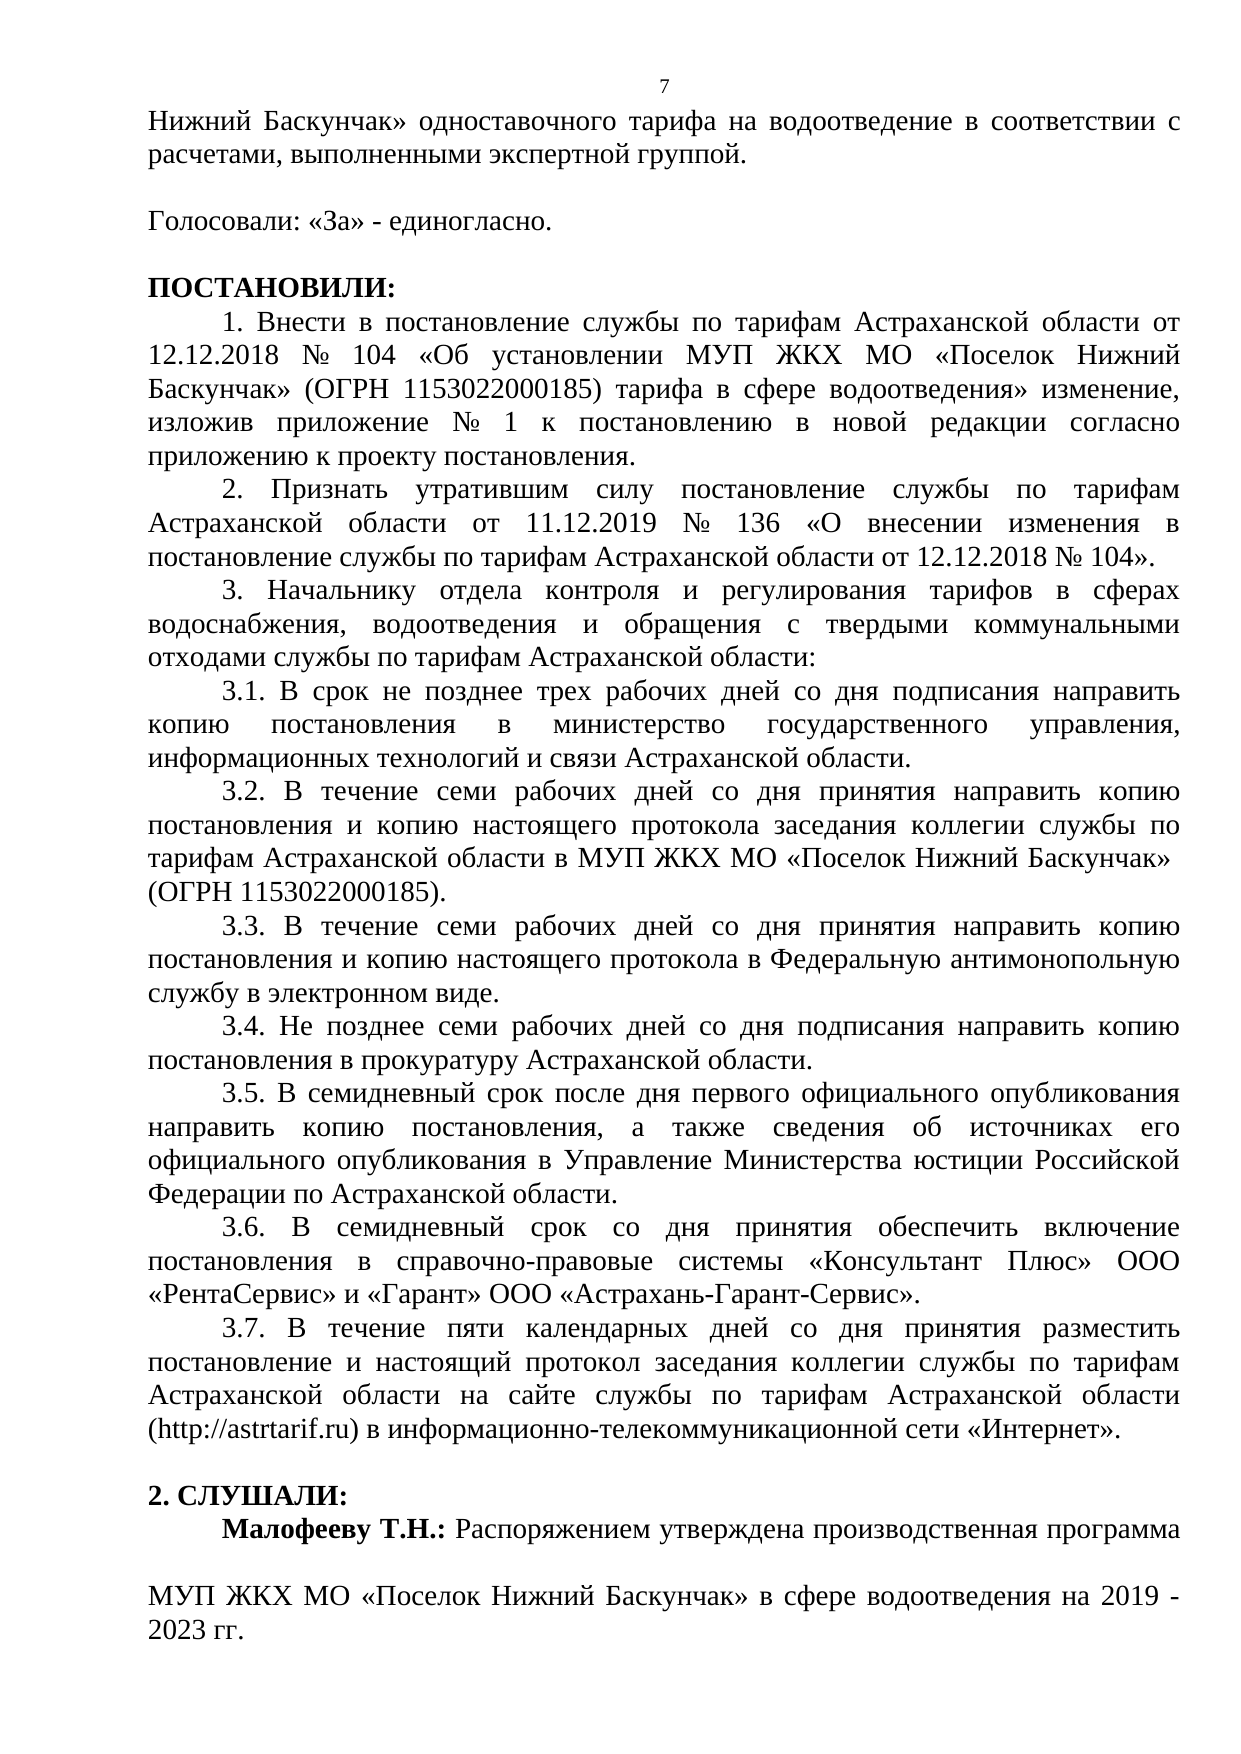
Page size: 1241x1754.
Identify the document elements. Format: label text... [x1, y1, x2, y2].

text 3. Начальнику отдела контроля и регулирования тарифов в сферах водоснабжения, водоотведения и обращения с твердыми коммунальными отходами службы по тарифам Астраханской области: [148, 572, 1181, 673]
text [148, 103, 1181, 170]
text 3.5. В семидневный срок после дня первого официального опубликования направить копию постановления, а также сведения об источниках его официального опубликования в Управление Министерства юстиции Российской Федерации по Астраханской области. [148, 1075, 1181, 1209]
text Малофееву Т.Н.: Распоряжением утверждена производственная программа МУП ЖКХ МО «Поселок Нижний Баскунчак» в сфере водоотведения на 2019 - 2023 гг. [148, 1511, 1181, 1646]
text 3.1. В срок не позднее трех рабочих дней со дня подписания направить копию постановления в министерство государственного управления, информационных технологий и связи Астраханской области. [148, 673, 1181, 773]
text 3.2. В течение семи рабочих дней со дня принятия направить копию постановления и копию настоящего протокола заседания коллегии службы по тарифам Астраханской области в МУП ЖКХ МО «Поселок Нижний Баскунчак» (ОГРН 1153022000185). [148, 773, 1181, 908]
text 3.7. В течение пяти календарных дней со дня принятия разместить постановление и настоящий протокол заседания коллегии службы по тарифам Астраханской области на сайте службы по тарифам Астраханской области (http://astrtarif.ru) в информационно-телекоммуникационной сети «Интернет». [148, 1310, 1181, 1444]
text 1. Внести в постановление службы по тарифам Астраханской области от 12.12.2018 № 104 «Об установлении МУП ЖКХ МО «Поселок Нижний Баскунчак» (ОГРН 1153022000185) тарифа в сфере водоотведения» изменение, изложив приложение № 1 к постановлению в новой редакции согласно приложению к проекту постановления. [148, 304, 1181, 472]
text 2. Признать утратившим силу постановление службы по тарифам Астраханской области от 11.12.2019 № 136 «О внесении изменения в постановление службы по тарифам Астраханской области от 12.12.2018 № 104». [148, 472, 1181, 572]
text Голосовали: «За» - единогласно. [148, 203, 1181, 237]
text 2. СЛУШАЛИ: [148, 1478, 1181, 1511]
text 3.6. В семидневный срок со дня принятия обеспечить включение постановления в справочно-правовые системы «Консультант Плюс» ООО «РентаСервис» и «Гарант» ООО «Астрахань-Гарант-Сервис». [148, 1209, 1181, 1310]
text 3.4. Не позднее семи рабочих дней со дня подписания направить копию постановления в прокуратуру Астраханской области. [148, 1008, 1181, 1075]
text 3.3. В течение семи рабочих дней со дня принятия направить копию постановления и копию настоящего протокола в Федеральную антимонопольную службу в электронном виде. [148, 908, 1181, 1008]
text ПОСТАНОВИЛИ: [148, 270, 1181, 304]
